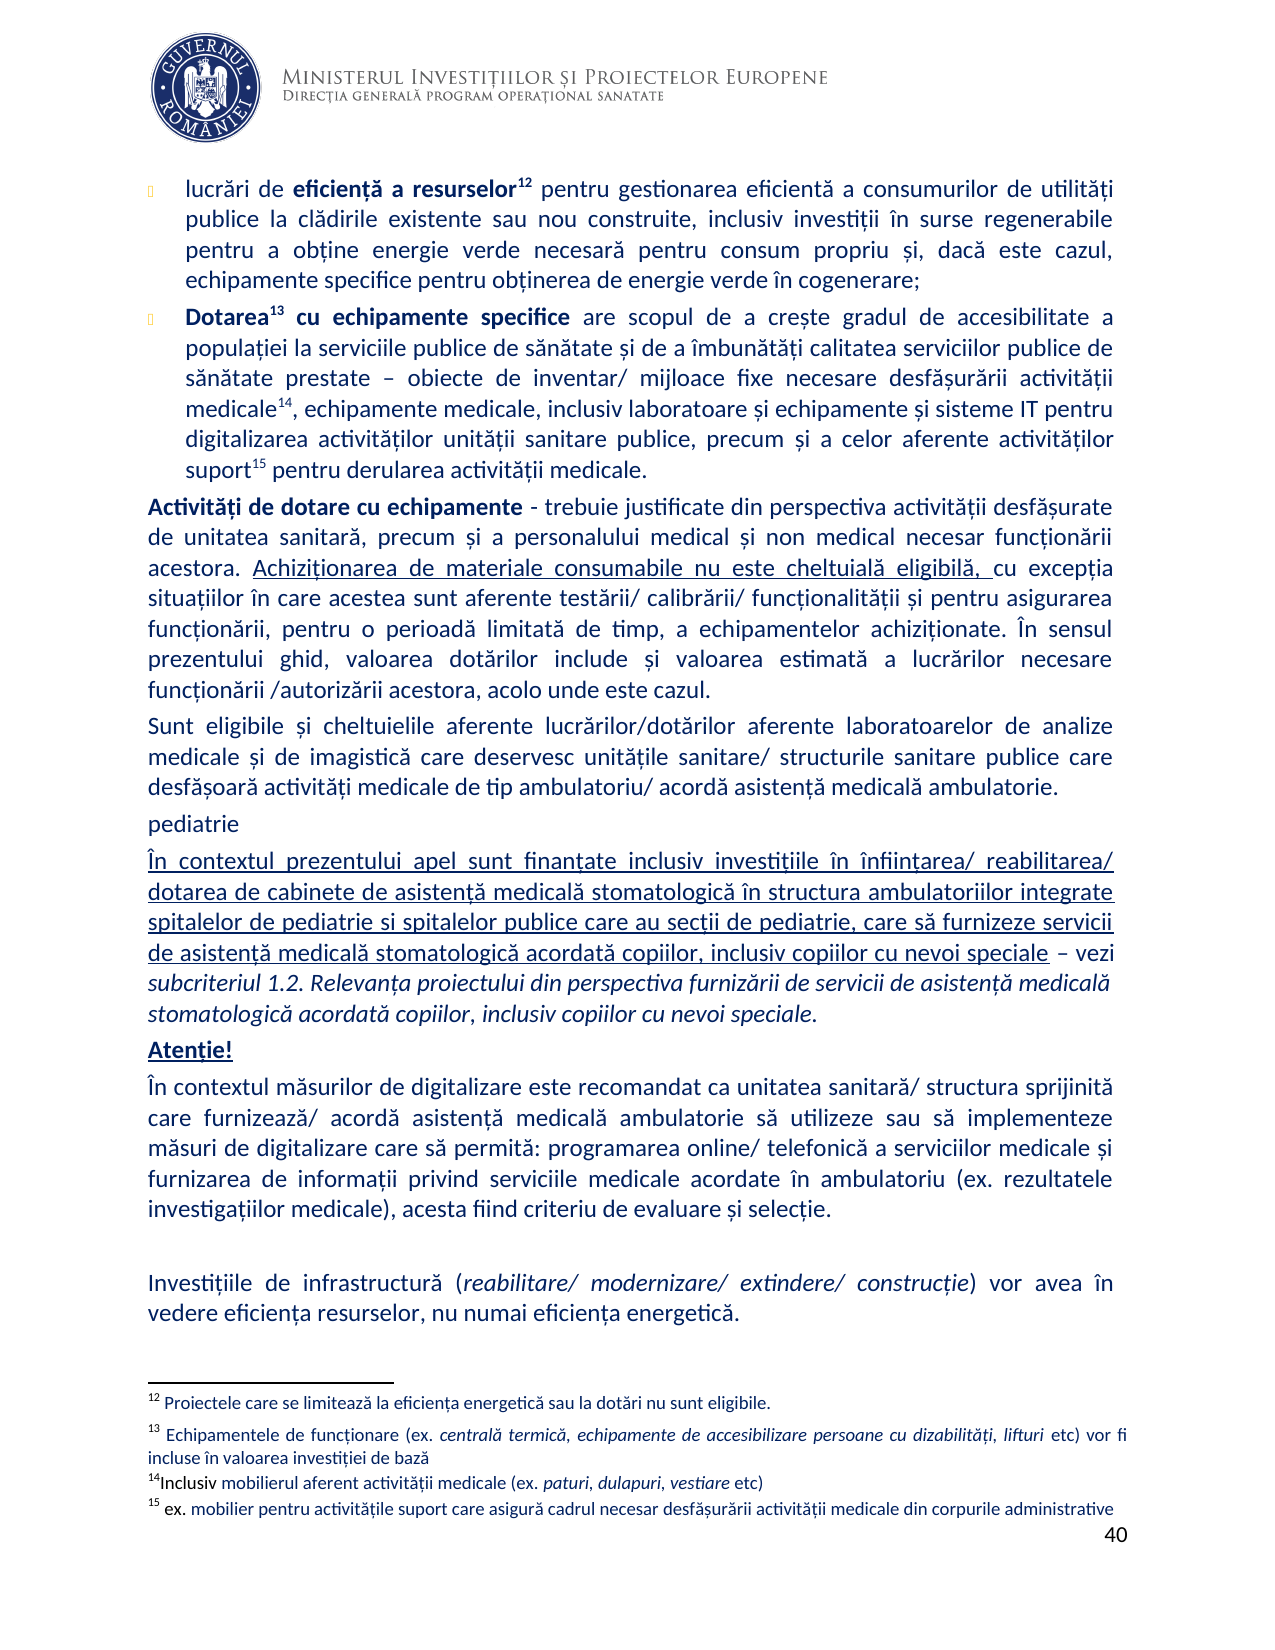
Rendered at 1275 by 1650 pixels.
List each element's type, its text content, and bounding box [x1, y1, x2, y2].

text Investițiile de infrastructură (reabilitare/ modernizare/ extindere/ construcție) vor avea în vedere eficiența resurselor, nu numai eficiența energetică. [148, 1267, 1114, 1328]
text Atenție! [148, 1034, 1115, 1065]
text Activități de dotare cu echipamente - trebuie justificate din perspectiva activității desfășurate de unitatea sanitară, precum și a personalului medical și non medical necesar funcționării acestora. Achiziționarea de materiale consumabile nu este cheltuială eligibilă, cu excepția situațiilor în care acestea sunt aferente testării/ calibrării/ funcționalității și pentru asigurarea funcționării, pentru o perioadă limitată de timp, a echipamentelor achiziționate. În sensul prezentului ghid, valoarea dotărilor include și valoarea estimată a lucrărilor necesare funcționării /autorizării acestora, acolo unde este cazul. [148, 491, 1114, 704]
picture [147, 29, 852, 145]
list lucrări de eficiență a resurselor pentru gestionarea eficientă a consumurilor de utilități publice la clădirile existente sau nou construite, inclusiv investiții în surse regenerabile pentru a obține energie verde necesară pentru consum propriu și, dacă este cazul, echipamente specifice pentru obținerea de energie verde în cogenerare; [148, 173, 1115, 295]
text În contextul prezentului apel sunt finanțate inclusiv investițiile în înființarea/ reabilitarea/ dotarea de cabinete de asistență medicală stomatologică în structura ambulatoriilor integrate spitalelor de pediatrie si spitalelor publice care au secții de pediatrie, care să furnizeze servicii de asistență medicală stomatologică acordată copiilor, inclusiv copiilor cu nevoi speciale – vezi subcriteriul 1.2. Relevanța proiectului din perspectiva furnizării de servicii de asistență medicală stomatologică acordată copiilor, inclusiv copiilor cu nevoi speciale. [148, 903, 1115, 1028]
text În contextul prezentului apel sunt finanțate inclusiv investițiile în înființarea/ reabilitarea/ dotarea de cabinete de asistență medicală stomatologică în structura ambulatoriilor integrate spitalelor de pediatrie si spitalelor publice care au secții de pediatrie, care să furnizeze servicii de asistență medicală stomatologică acordată copiilor, inclusiv copiilor cu nevoi speciale – vezi subcriteriul 1.2. Relevanța proiectului din perspectiva furnizării de servicii de asistență medicală stomatologică acordată copiilor, inclusiv copiilor cu nevoi speciale. [148, 845, 1115, 902]
text În contextul măsurilor de digitalizare este recomandat ca unitatea sanitară/ structura sprijinită care furnizează/ acordă asistență medicală ambulatorie să utilizeze sau să implementeze măsuri de digitalizare care să permită: programarea online/ telefonică a serviciilor medicale și furnizarea de informații privind serviciile medicale acordate în ambulatoriu (ex. rezultatele investigațiilor medicale), acesta fiind criteriu de evaluare și selecție. [148, 1071, 1115, 1224]
text Sunt eligibile și cheltuielile aferente lucrărilor/dotărilor aferente laboratoarelor de analize medicale și de imagistică care deservesc unitățile sanitare/ structurile sanitare publice care desfășoară activități medicale de tip ambulatoriu/ acordă asistență medicală ambulatorie. [148, 711, 1115, 802]
text pediatrie [148, 808, 1114, 839]
list Dotarea cu echipamente specifice are scopul de a crește gradul de accesibilitate a populației la serviciile publice de sănătate și de a îmbunătăți calitatea serviciilor publice de sănătate prestate – obiecte de inventar/ mijloace fixe necesare desfășurării activității medicale, echipamente medicale, inclusiv laboratoare și echipamente și sisteme IT pentru digitalizarea activităților unității sanitare publice, precum și a celor aferente activităților suport pentru derularea activității medicale. [148, 301, 1115, 484]
